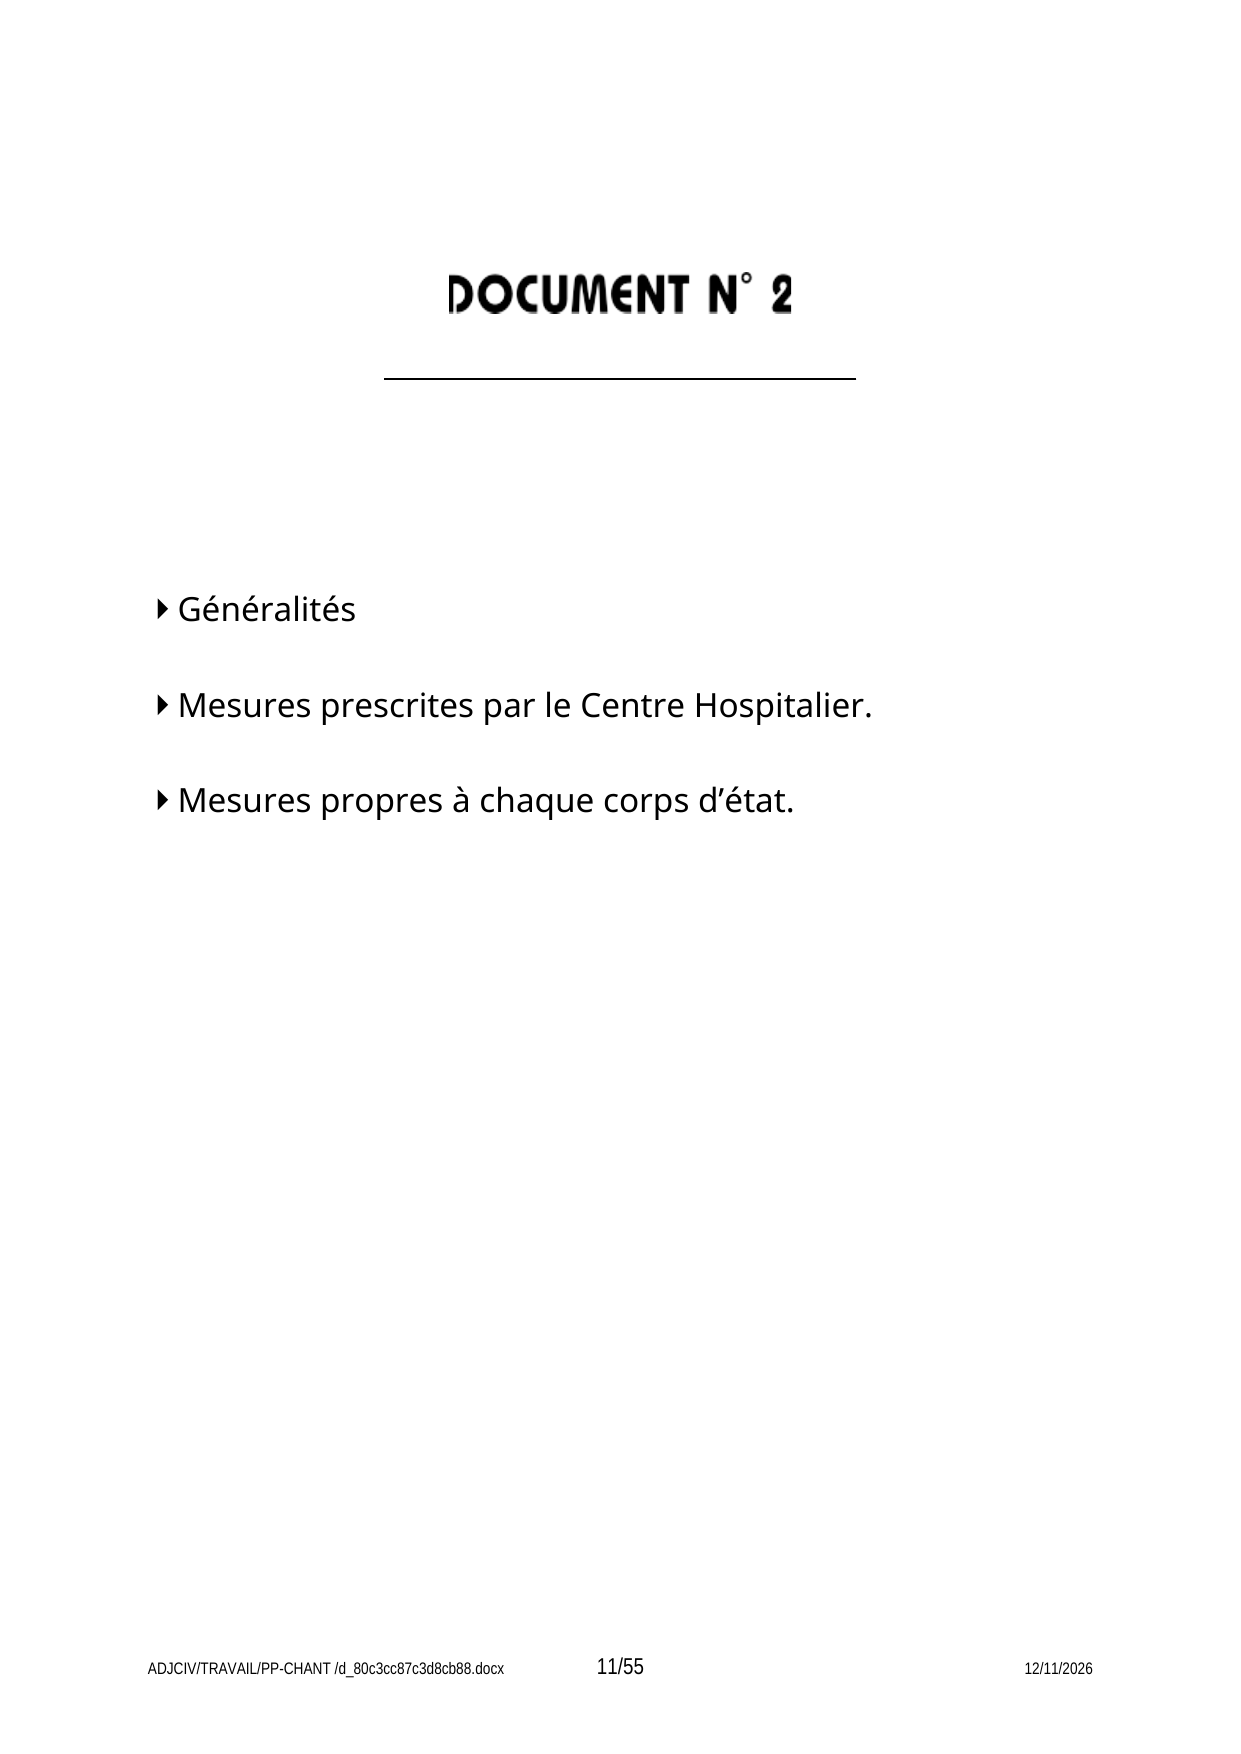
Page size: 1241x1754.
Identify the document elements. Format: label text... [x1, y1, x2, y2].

list Généralités [148, 586, 1092, 631]
list Mesures prescrites par le Centre Hospitalier. [148, 681, 1092, 727]
list Mesures propres à chaque corps d’état. [148, 777, 1092, 822]
